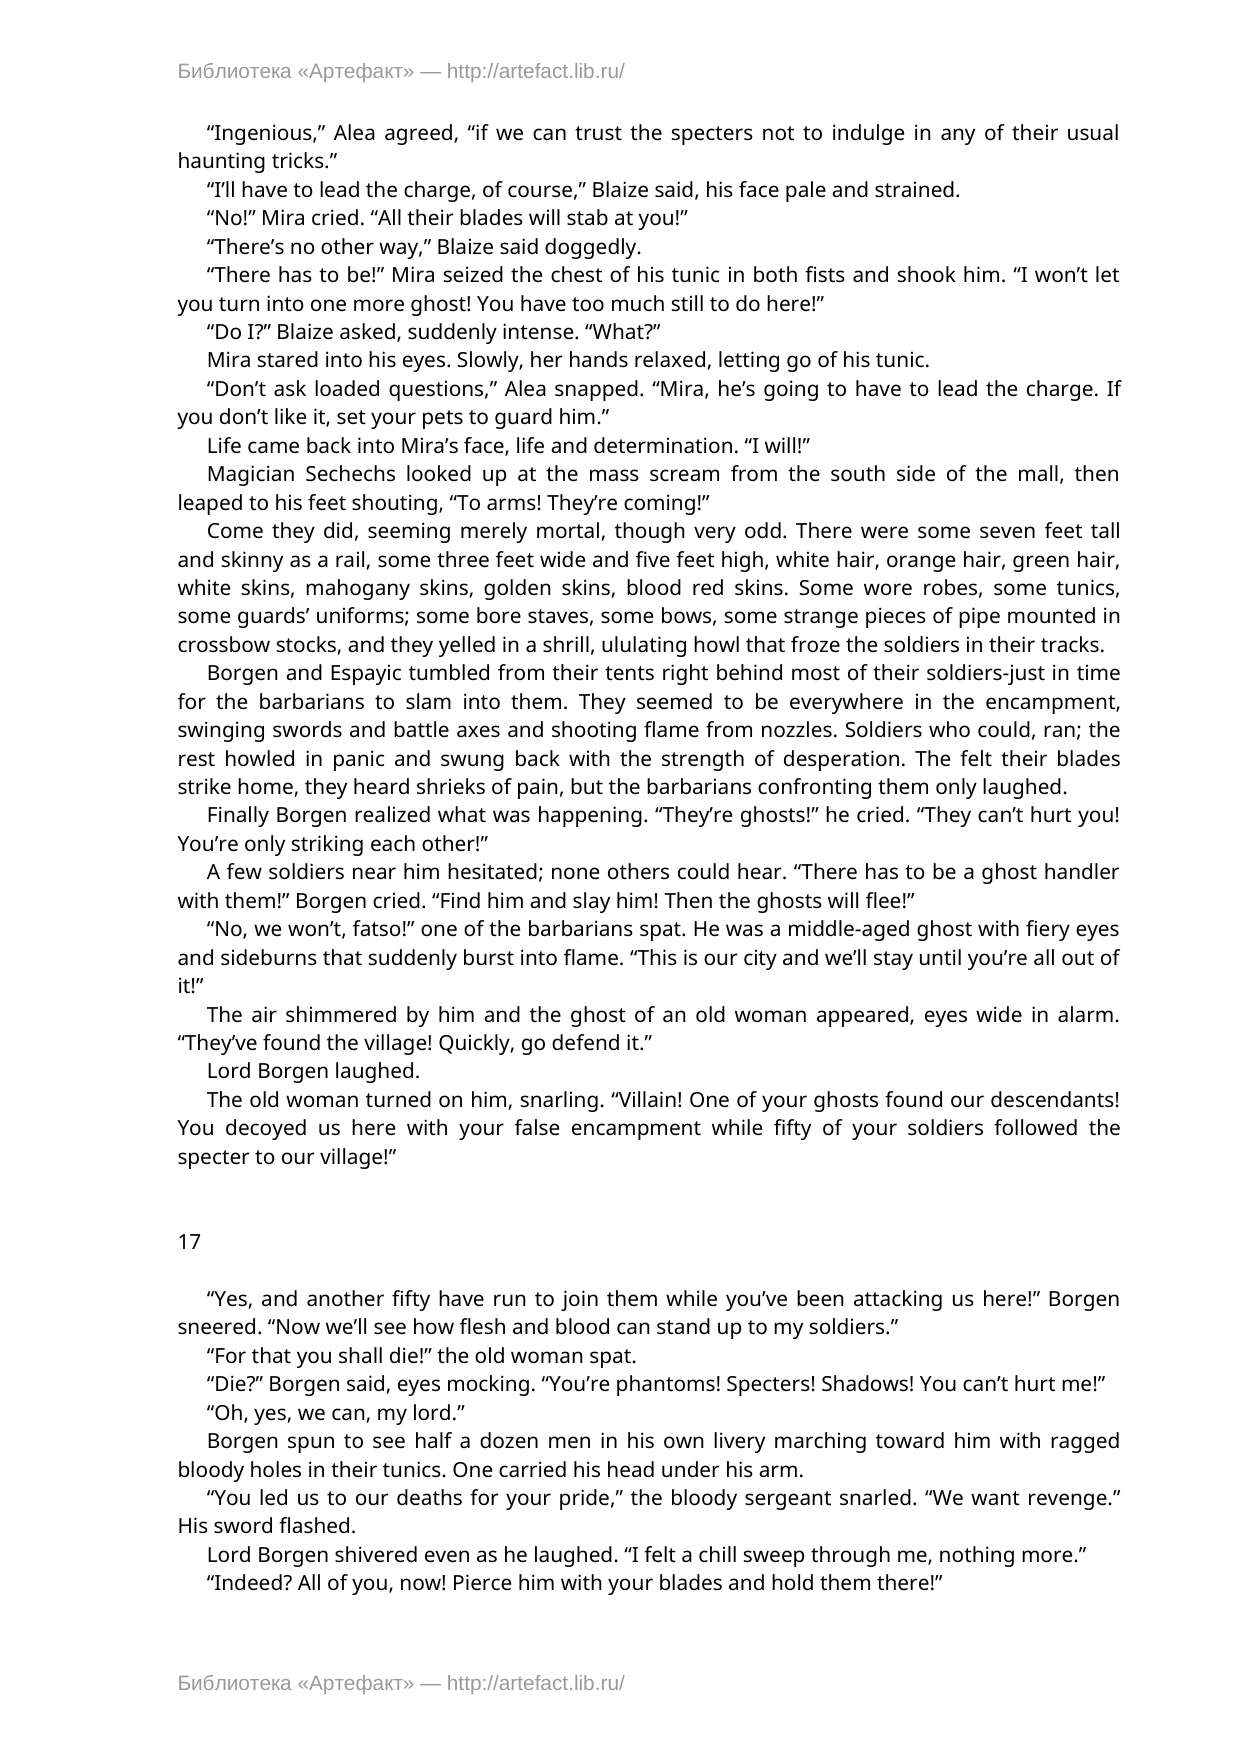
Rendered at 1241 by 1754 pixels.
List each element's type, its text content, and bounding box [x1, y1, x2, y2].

text Mira stared into his eyes. Slowly, her hands relaxed, letting go of his tunic. [177, 346, 1122, 374]
text “No!” Mira cried. “All their blades will stab at you!” [177, 203, 1122, 232]
text Borgen spun to see half a dozen men in his own livery marching toward him with ragged bloody holes in their tunics. One carried his head under his arm. [177, 1426, 1122, 1483]
text The old woman turned on him, snarling. “Villain! One of your ghosts found our descendants! You decoyed us here with your false encampment while fifty of your soldiers followed the specter to our village!” [177, 1085, 1122, 1170]
text The air shimmered by him and the ghost of an old woman appeared, eyes wide in alarm. “They’ve found the village! Quickly, go defend it.” [177, 1000, 1122, 1057]
text “There has to be!” Mira seized the chest of his tunic in both fists and shook him. “I won’t let you turn into one more ghost! You have too much still to do here!” [177, 260, 1122, 317]
text “Indeed? All of you, now! Pierce him with your blades and hold them there!” [177, 1568, 1122, 1597]
text “Oh, yes, we can, my lord.” [177, 1398, 1122, 1426]
text “Don’t ask loaded questions,” Alea snapped. “Mira, he’s going to have to lead the charge. If you don’t like it, set your pets to guard him.” [177, 374, 1122, 431]
text Borgen and Espayic tumbled from their tents right behind most of their soldiers-just in time for the barbarians to slam into them. They seemed to be everywhere in the encampment, swinging swords and battle axes and shooting flame from nozzles. Soldiers who could, ran; the rest howled in panic and swung back with the strength of desperation. The felt their blades strike home, they heard shrieks of pain, but the barbarians confronting them only laughed. [177, 658, 1122, 801]
text Life came back into Mira’s face, life and determination. “I will!” [177, 431, 1122, 459]
text “For that you shall die!” the old woman spat. [177, 1341, 1122, 1369]
text Lord Borgen shivered even as he laughed. “I felt a chill sweep through me, nothing more.” [177, 1540, 1122, 1568]
text 17 [177, 1227, 1122, 1256]
text “Ingenious,” Alea agreed, “if we can trust the specters not to indulge in any of their usual haunting tricks.” [177, 118, 1122, 175]
text A few soldiers near him hesitated; none others could hear. “There has to be a ghost handler with them!” Borgen cried. “Find him and slay him! Then the ghosts will flee!” [177, 857, 1122, 914]
text “You led us to our deaths for your pride,” the bloody sergeant snarled. “We want revenge.” His sword flashed. [177, 1483, 1122, 1540]
text “Die?” Borgen said, eyes mocking. “You’re phantoms! Specters! Shadows! You can’t hurt me!” [177, 1369, 1122, 1398]
text Lord Borgen laughed. [177, 1057, 1122, 1085]
text Magician Sechechs looked up at the mass scream from the south side of the mall, then leaped to his feet shouting, “To arms! They’re coming!” [177, 459, 1122, 516]
text “There’s no other way,” Blaize said doggedly. [177, 232, 1122, 260]
text Come they did, seeming merely mortal, though very odd. There were some seven feet tall and skinny as a rail, some three feet wide and five feet high, white hair, orange hair, green hair, white skins, mahogany skins, golden skins, blood red skins. Some wore robes, some tunics, some guards’ uniforms; some bore staves, some bows, some strange pieces of pipe mounted in crossbow stocks, and they yelled in a shrill, ululating howl that froze the soldiers in their tracks. [177, 516, 1122, 658]
text “No, we won’t, fatso!” one of the barbarians spat. He was a middle-aged ghost with fiery eyes and sideburns that suddenly burst into flame. “This is our city and we’ll stay until you’re all out of it!” [177, 914, 1122, 1000]
text “I’ll have to lead the charge, of course,” Blaize said, his face pale and strained. [177, 175, 1122, 203]
text Finally Borgen realized what was happening. “They’re ghosts!” he cried. “They can’t hurt you! You’re only striking each other!” [177, 801, 1122, 857]
text “Do I?” Blaize asked, suddenly intense. “What?” [177, 317, 1122, 346]
text “Yes, and another fifty have run to join them while you’ve been attacking us here!” Borgen sneered. “Now we’ll see how flesh and blood can stand up to my soldiers.” [177, 1284, 1122, 1341]
